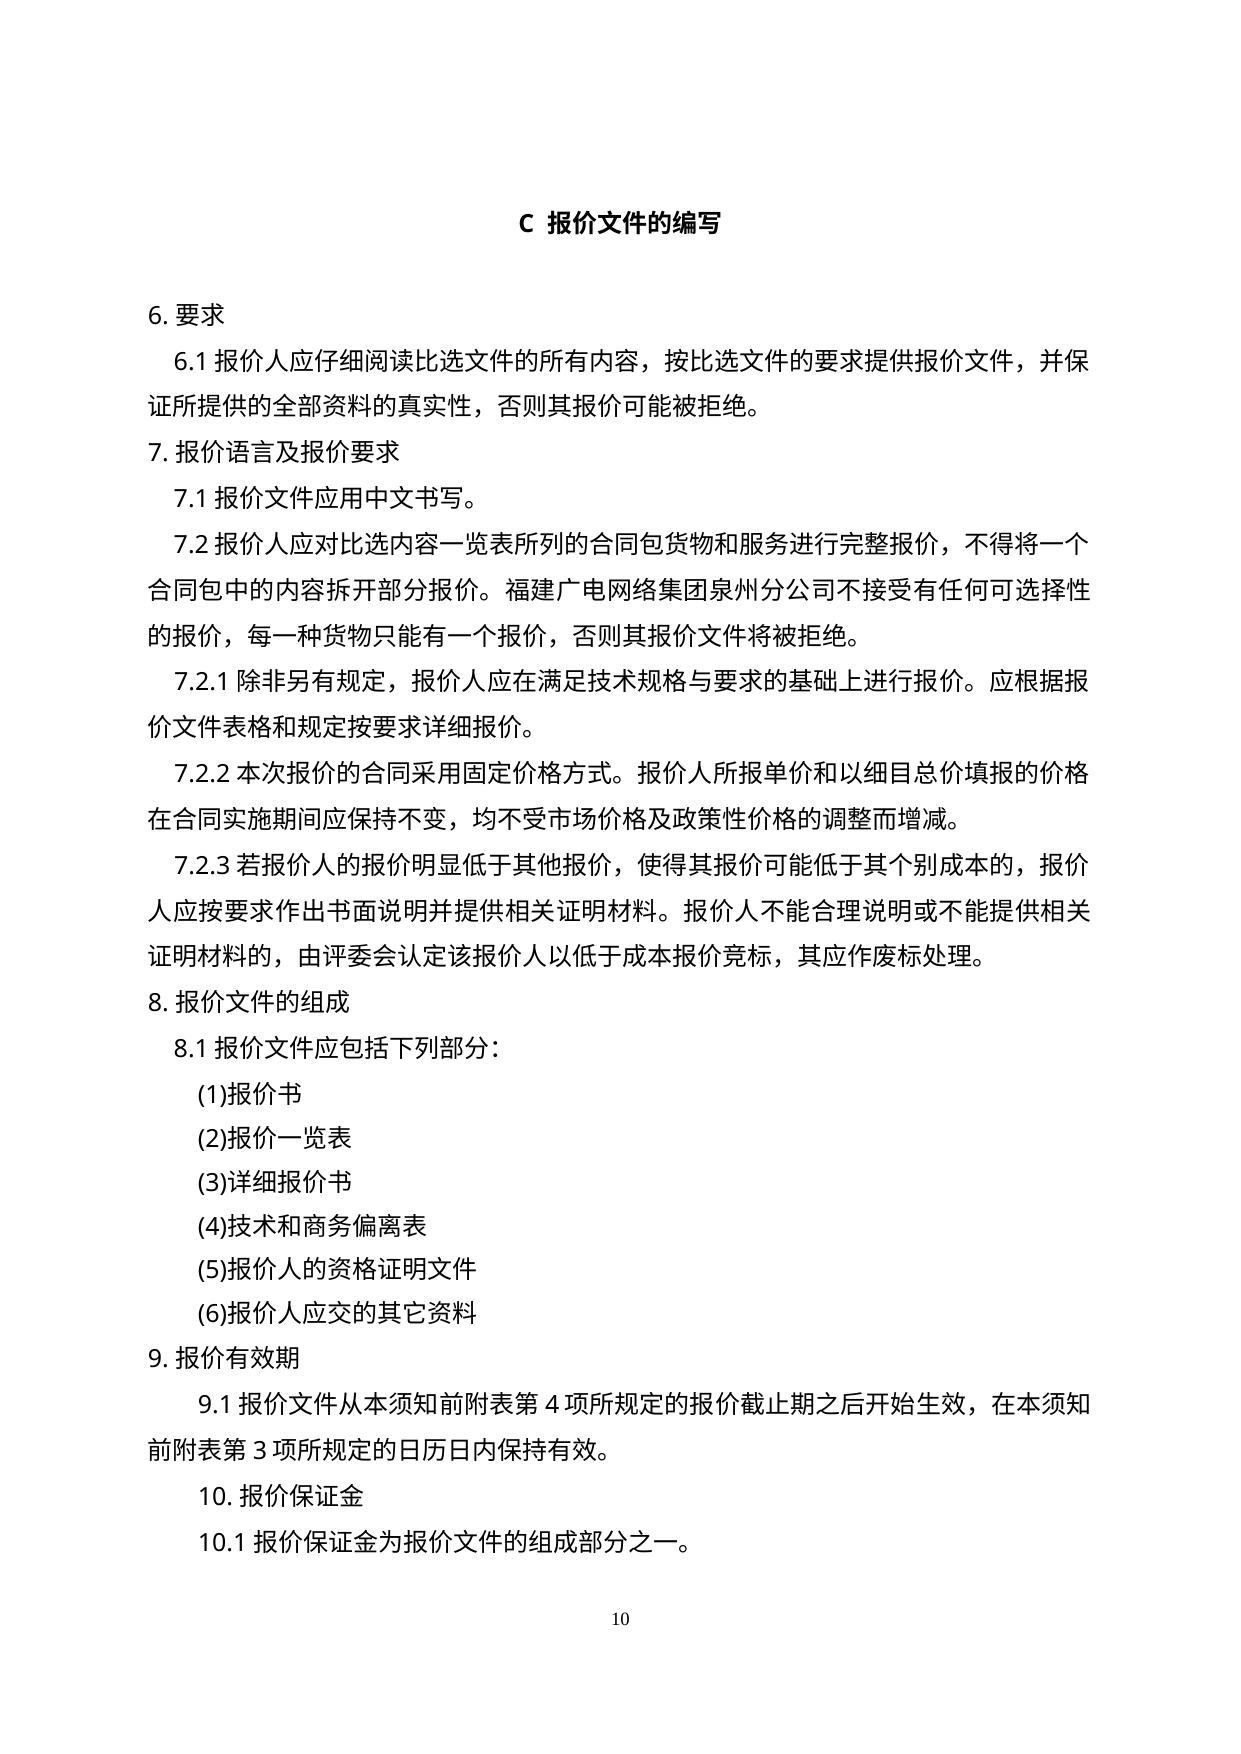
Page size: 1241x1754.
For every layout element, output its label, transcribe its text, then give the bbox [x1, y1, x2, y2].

text 6. 要求 [148, 287, 1092, 333]
text 8. 报价文件的组成 [148, 975, 1092, 1021]
text (3)详细报价书 [148, 1156, 1092, 1200]
text 9. 报价有效期 [148, 1331, 1092, 1377]
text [198, 1469, 1092, 1560]
text (2)报价一览表 [148, 1112, 1092, 1156]
text (4)技术和商务偏离表 [148, 1200, 1092, 1244]
text 7.2.1除非另有规定，报价人应在满足技术规格与要求的基础上进行报价。应根据报价文件表格和规定按要求详细报价。 [148, 654, 1092, 746]
text 7.2.2本次报价的合同采用固定价格方式。报价人所报单价和以细目总价填报的价格在合同实施期间应保持不变，均不受市场价格及政策性价格的调整而增减。 [148, 746, 1092, 837]
text C 报价文件的编写 [148, 196, 1092, 242]
text 9.1报价文件从本须知前附表第4项所规定的报价截止期之后开始生效，在本须知前附表第3项所规定的日历日内保持有效。 [148, 1377, 1092, 1469]
text 7. 报价语言及报价要求 [148, 425, 1092, 471]
text 6.1报价人应仔细阅读比选文件的所有内容，按比选文件的要求提供报价文件，并保证所提供的全部资料的真实性，否则其报价可能被拒绝。 [148, 333, 1092, 425]
text (5)报价人的资格证明文件 [148, 1244, 1092, 1287]
text 7.2报价人应对比选内容一览表所列的合同包货物和服务进行完整报价，不得将一个合同包中的内容拆开部分报价。福建广电网络集团泉州分公司不接受有任何可选择性的报价，每一种货物只能有一个报价，否则其报价文件将被拒绝。 [148, 517, 1092, 654]
text 7.1报价文件应用中文书写。 [148, 471, 1092, 517]
text (6)报价人应交的其它资料 [148, 1287, 1092, 1331]
text 7.2.3若报价人的报价明显低于其他报价，使得其报价可能低于其个别成本的，报价人应按要求作出书面说明并提供相关证明材料。报价人不能合理说明或不能提供相关证明材料的，由评委会认定该报价人以低于成本报价竞标，其应作废标处理。 [148, 837, 1092, 975]
text (1)报价书 [148, 1067, 1092, 1112]
text 8.1报价文件应包括下列部分： [148, 1021, 1092, 1067]
